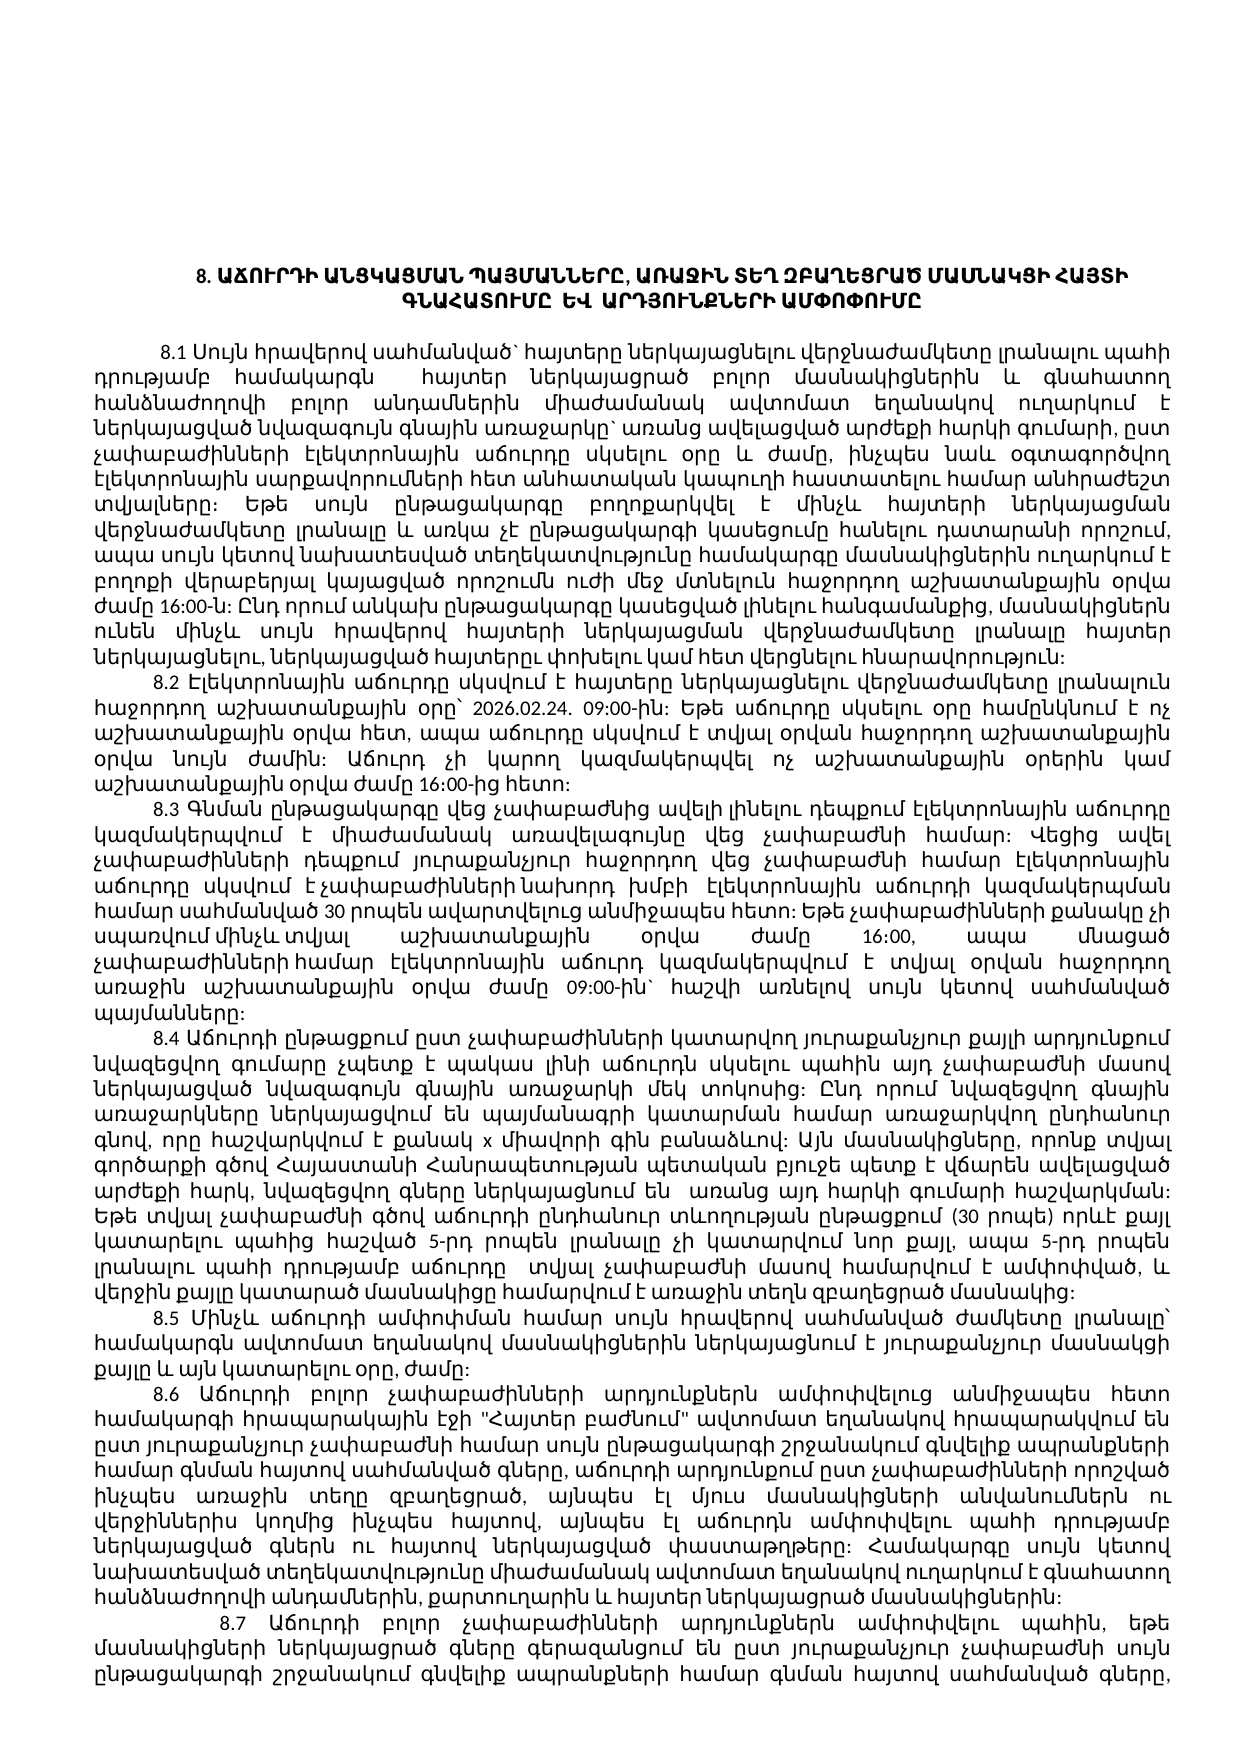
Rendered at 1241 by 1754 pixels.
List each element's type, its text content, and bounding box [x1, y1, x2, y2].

text 8.6 Աճուրդի բոլոր չափաբաժինների արդյունքներն ամփոփվելուց անմիջապես հետո համակարգի հրապարակային էջի "Հայտեր բաժնում" ավտոմատ եղանակով հրապարակվում են ըստ յուրաքանչյուր չափաբաժնի համար սույն ընթացակարգի շրջանակում գնվելիք ապրանքների համար գնման հայտով սահմանված գները, աճուրդի արդյունքում ըստ չափաբաժինների որոշված ինչպես առաջին տեղը զբաղեցրած, այնպես էլ մյուս մասնակիցների անվանումներն ու վերջիններիս կողմից ինչպես հայտով, այնպես էլ աճուրդն ամփոփվելու պահի դրությամբ ներկայացված գներն ու հայտով ներկայացված փաստաթղթերը: Համակարգը սույն կետով նախատեսված տեղեկատվությունը միաժամանակ ավտոմատ եղանակով ուղարկում է գնահատող հանձնաժողովի անդամներին, քարտուղարին և հայտեր ներկայացրած մասնակիցներին: [94, 1381, 1171, 1610]
text 8.4 Աճուրդի ընթացքում ըստ չափաբաժինների կատարվող յուրաքանչյուր քայլի արդյունքում նվազեցվող գումարը չպետք է պակաս լինի աճուրդն սկսելու պահին այդ չափաբաժնի մասով ներկայացված նվազագույն գնային առաջարկի մեկ տոկոսից: Ընդ որում նվազեցվող գնային առաջարկները ներկայացվում են պայմանագրի կատարման համար առաջարկվող ընդհանուր գնով, որը հաշվարկվում է քանակ x միավորի գին բանաձևով: Այն մասնակիցները, որոնք տվյալ գործարքի գծով Հայաստանի Հանրապետության պետական բյուջե պետք է վճարեն ավելացված արժեքի հարկ, նվազեցվող գները ներկայացնում են առանց այդ հարկի գումարի հաշվարկման: Եթե տվյալ չափաբաժնի գծով աճուրդի ընդհանուր տևողության ընթացքում (30 րոպե) որևէ քայլ կատարելու պահից հաշված 5-րդ րոպեն լրանալը չի կատարվում նոր քայլ, ապա 5-րդ րոպեն լրանալու պահի դրությամբ աճուրդը տվյալ չափաբաժնի մասով համարվում է ամփոփված, և վերջին քայլը կատարած մասնակիցը համարվում է առաջին տեղն զբաղեցրած մասնակից: [94, 1025, 1171, 1305]
text 8.1 Սույն հրավերով սահմանված` հայտերը ներկայացնելու վերջնաժամկետը լրանալու պահի դրությամբ համակարգն հայտեր ներկայացրած բոլոր մասնակիցներին և գնահատող հանձնաժողովի բոլոր անդամներին միաժամանակ ավտոմատ եղանակով ուղարկում է ներկայացված նվազագույն գնային առաջարկը` առանց ավելացված արժեքի հարկի գումարի, ըստ չափաբաժինների էլեկտրոնային աճուրդը սկսելու օրը և ժամը, ինչպես նաև օգտագործվող էլեկտրոնային սարքավորումների հետ անհատական կապուղի հաստատելու համար անհրաժեշտ տվյալները։ Եթե սույն ընթացակարգը բողոքարկվել է մինչև հայտերի ներկայացման վերջնաժամկետը լրանալը և առկա չէ ընթացակարգի կասեցումը հանելու դատարանի որոշում, ապա սույն կետով նախատեսված տեղեկատվությունը համակարգը մասնակիցներին ուղարկում է բողոքի վերաբերյալ կայացված որոշումն ուժի մեջ մտնելուն հաջորդող աշխատանքային օրվա ժամը 16:00-ն: Ընդ որում անկախ ընթացակարգը կասեցված լինելու հանգամանքից, մասնակիցներն ունեն մինչև սույն հրավերով հայտերի ներկայացման վերջնաժամկետը լրանալը հայտեր ներկայացնելու, ներկայացված հայտերըւ փոխելու կամ հետ վերցնելու հնարավորություն: [94, 339, 1171, 669]
text ԳՆԱՀԱՏՈՒՄԸ ԵՎ ԱՐԴՅՈՒՆՔՆԵՐԻ ԱՄՓՈՓՈՒՄԸ [94, 288, 1171, 314]
text 8.3 Գնման ընթացակարգը վեց չափաբաժնից ավելի լինելու դեպքում էլեկտրոնային աճուրդը կազմակերպվում է միաժամանակ առավելագույնը վեց չափաբաժնի համար: Վեցից ավել չափաբաժինների դեպքում յուրաքանչյուր հաջորդող վեց չափաբաժնի համար էլեկտրոնային աճուրդը սկսվում է չափաբաժինների նախորդ խմբի էլեկտրոնային աճուրդի կազմակերպման համար սահմանված 30 րոպեն ավարտվելուց անմիջապես հետո: Եթե չափաբաժինների քանակը չի սպառվում մինչև տվյալ աշխատանքային օրվա ժամը 16։00, ապա մնացած չափաբաժինների համար էլեկտրոնային աճուրդ կազմակերպվում է տվյալ օրվան հաջորդող առաջին աշխատանքային օրվա ժամը 09:00-ին` հաշվի առնելով սույն կետով սահմանված պայմանները: [94, 797, 1171, 1025]
text 8. ԱՃՈՒՐԴԻ ԱՆՑԿԱՑՄԱՆ ՊԱՅՄԱՆՆԵՐԸ, ԱՌԱՋԻՆ ՏԵՂ ԶԲԱՂԵՑՐԱԾ ՄԱՍՆԱԿՑԻ ՀԱՅՏԻ [94, 263, 1171, 288]
text 8.2 Էլեկտրոնային աճուրդը սկսվում է հայտերը ներկայացնելու վերջնաժամկետը լրանալուն հաջորդող աշխատանքային օրը՝ 2026.02.24. 09:00 -ին: Եթե աճուրդը սկսելու օրը համընկնում է ոչ աշխատանքային օրվա հետ, ապա աճուրդը սկսվում է տվյալ օրվան հաջորդող աշխատանքային օրվա նույն ժամին: Աճուրդ չի կարող կազմակերպվել ոչ աշխատանքային օրերին կամ աշխատանքային օրվա ժամը 16։00-ից հետո: [94, 669, 1171, 797]
text 8.5 Մինչև աճուրդի ամփոփման համար սույն հրավերով սահմանված ժամկետը լրանալը՝ համակարգն ավտոմատ եղանակով մասնակիցներին ներկայացնում է յուրաքանչյուր մասնակցի քայլը և այն կատարելու օրը, ժամը: [94, 1305, 1171, 1381]
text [94, 1610, 1171, 1686]
